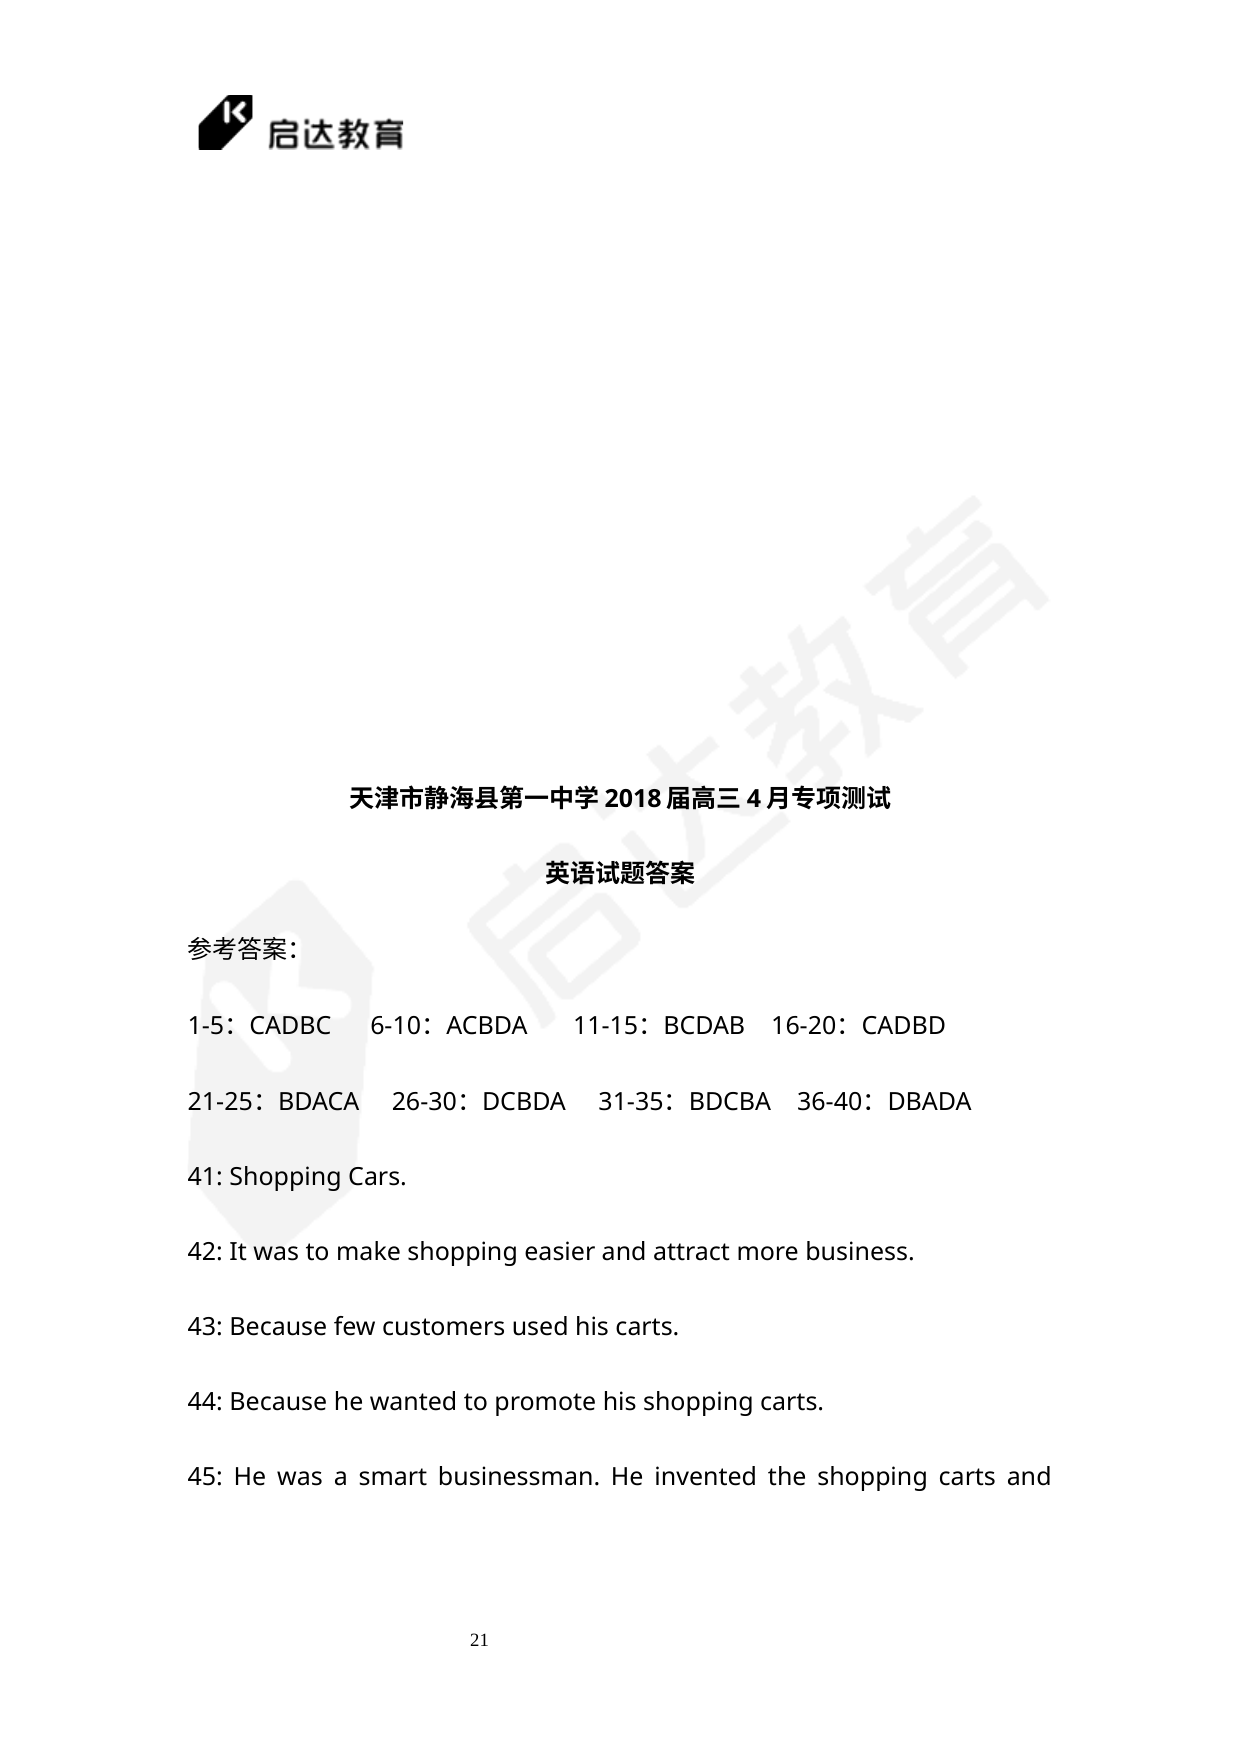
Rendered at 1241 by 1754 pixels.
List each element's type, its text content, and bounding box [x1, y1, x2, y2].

text 天津市静海县第一中学2018届高三4月专项测试 [187, 764, 1053, 829]
text 1-5：CADBC 6-10：ACBDA 11-15：BCDAB 16-20：CADBD [187, 991, 1053, 1056]
text 45: He was a smart businessman. He invented the shopping carts and made it accepted by customers. [187, 1444, 1053, 1509]
text 44: Because he wanted to promote his shopping carts. [187, 1368, 1053, 1433]
text 41: Shopping Cars. [187, 1143, 1053, 1208]
text 42: It was to make shopping easier and attract more business. [187, 1218, 1053, 1283]
text 21-25：BDACA 26-30：DCBDA 31-35：BDCBA 36-40：DBADA [187, 1067, 1053, 1132]
text 英语试题答案 [187, 839, 1053, 904]
picture [198, 95, 404, 150]
text 参考答案： [187, 915, 1053, 980]
text 43: Because few customers used his carts. [187, 1293, 1053, 1358]
